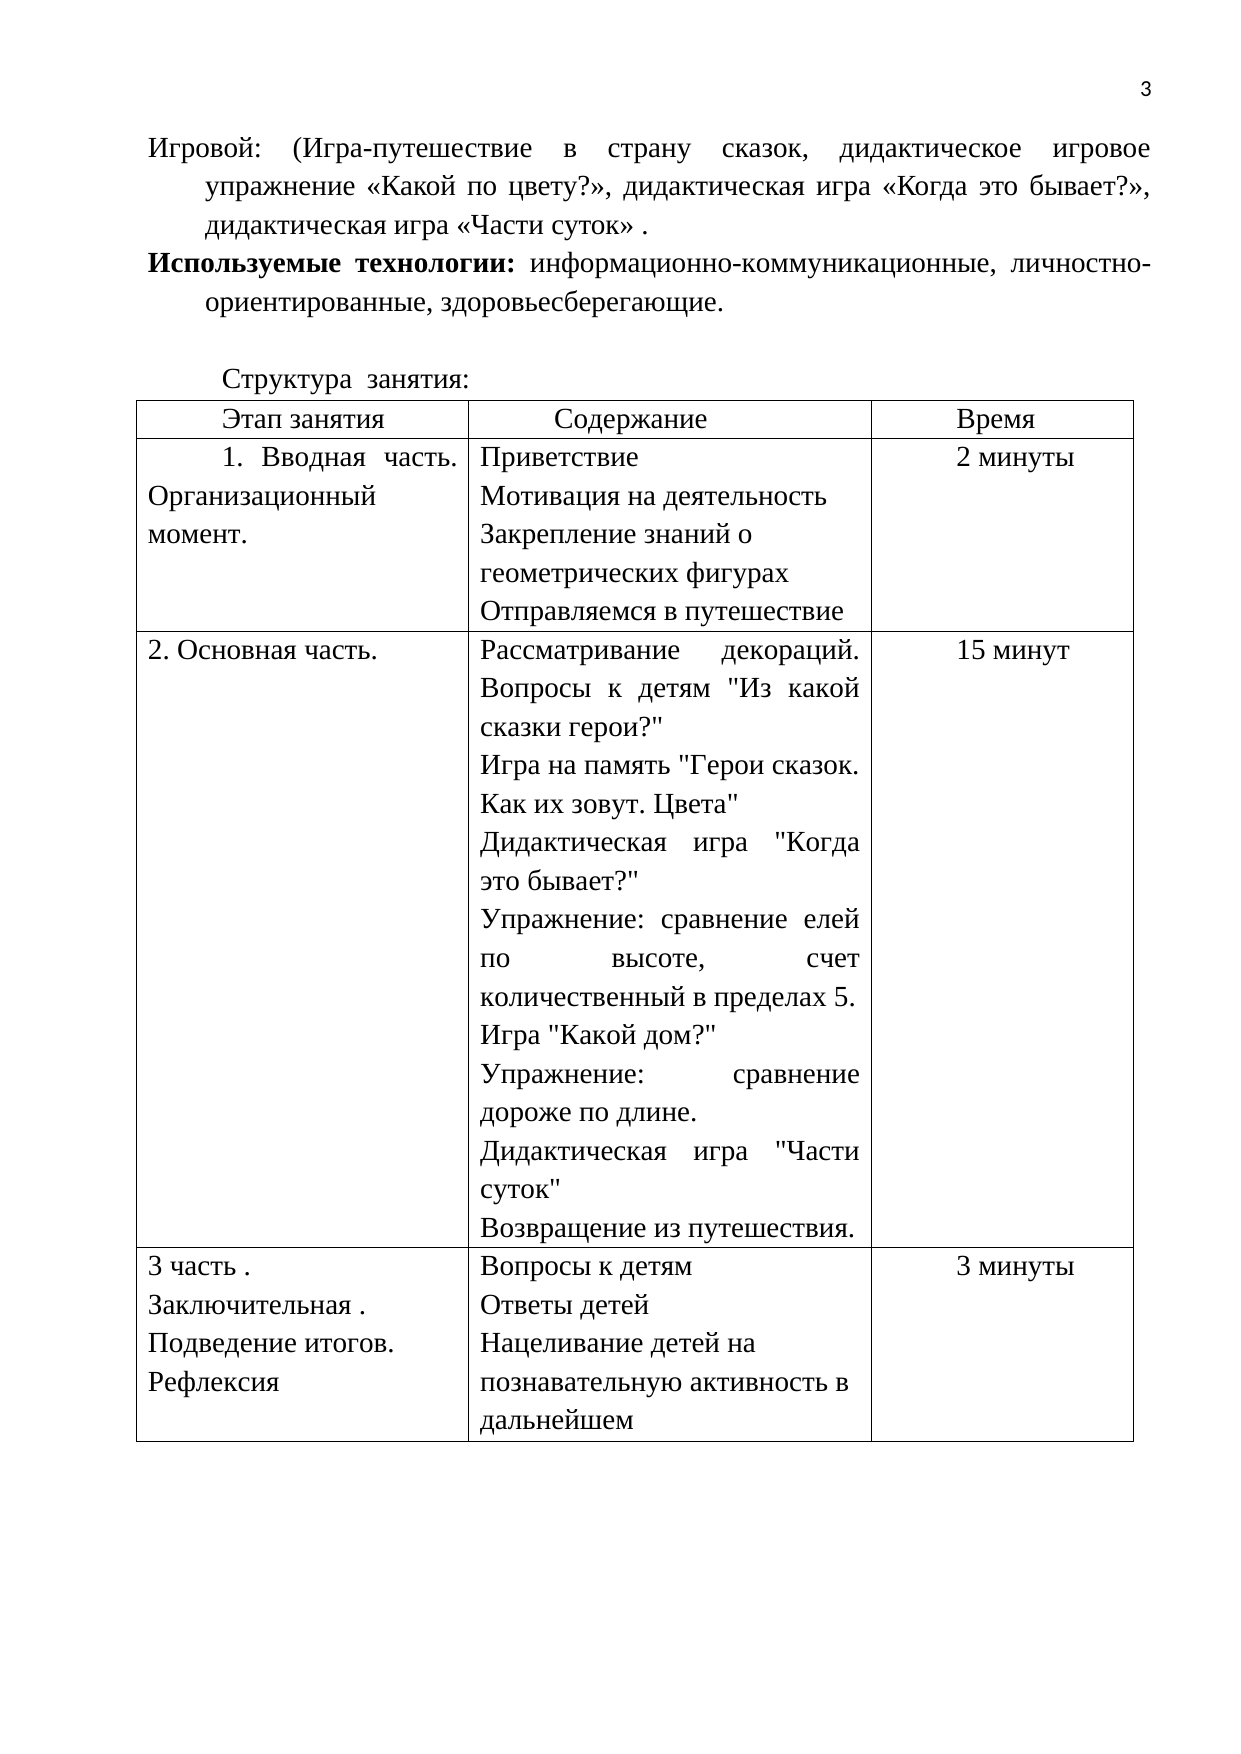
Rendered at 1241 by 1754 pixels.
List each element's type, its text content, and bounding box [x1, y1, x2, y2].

text Используемые технологии: информационно-коммуникационные, личностно-ориентированные, здоровьесберегающие. [148, 279, 1152, 318]
table_header Содержание [469, 401, 871, 438]
table_cell Приветствие Мотивация на деятельность Закрепление знаний о геометрических фигурах Отправляемся в путешествие [469, 439, 871, 631]
table_cell Вопросы к детям Ответы детей Нацеливание детей на познавательную активность в дальнейшем [469, 1248, 871, 1441]
table_header Время [872, 401, 1133, 438]
table_cell 3 часть . Заключительная . Подведение итогов. Рефлексия [137, 1248, 468, 1441]
table_cell 1. Вводная часть. Организационный момент. [137, 439, 468, 631]
table_cell 2. Основная часть. [137, 632, 468, 1247]
text Игровой: (Игра-путешествие в страну сказок, дидактическое игровое упражнение «Какой по цвету?», дидактическая игра «Когда это бывает?», дидактическая игра «Части суток» . [148, 130, 1152, 241]
text Структура занятия: [148, 361, 1152, 395]
table_cell 2 минуты [872, 439, 1133, 631]
table_cell 15 минут [872, 632, 1133, 1247]
table_cell Рассматривание декораций. Вопросы к детям "Из какой сказки герои?" Игра на память "Герои сказок. Как их зовут. Цвета" Дидактическая игра "Когда это бывает?" Упражнение: сравнение елей по высоте, счет количественный в пределах 5. Игра "Какой дом?" Упражнение: сравнение дороже по длине. Дидактическая игра "Части суток" Возвращение из путешествия. [469, 632, 871, 1247]
table_cell 3 минуты [872, 1248, 1133, 1441]
table_header Этап занятия [137, 401, 468, 438]
